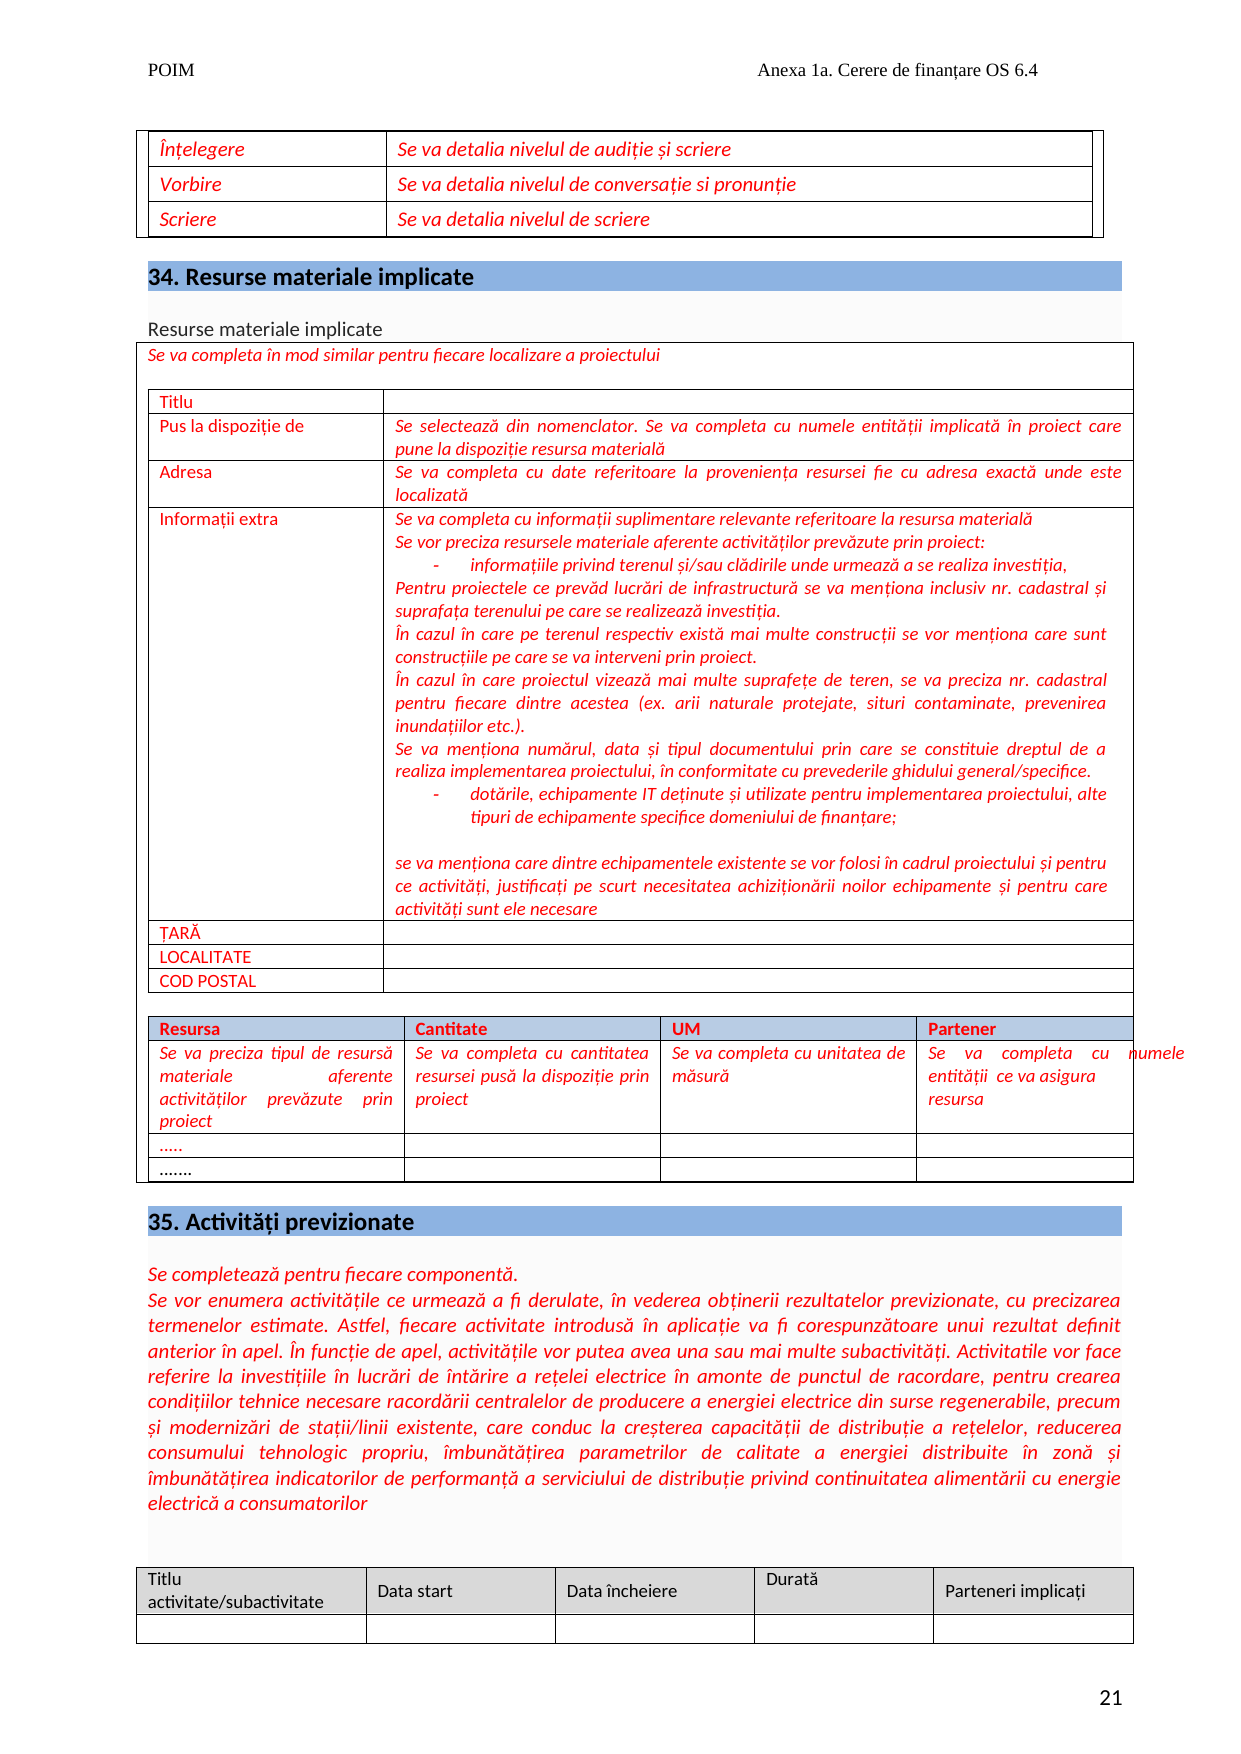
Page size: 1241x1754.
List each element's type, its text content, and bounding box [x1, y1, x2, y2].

subtitle 35. Activități previzionate [148, 1206, 1122, 1236]
table_header Se completează pentru toţi experţii cu următoarele informaţii: rol în proiect, iar codul ocupațional se selectează din nomenclator. [149, 167, 386, 201]
table_cell [934, 1615, 1133, 1642]
table_cell [755, 1615, 933, 1642]
table_header Se va completa în mod similar pentru fiecare localizare a proiectului [137, 343, 1133, 1182]
table_header Parteneri implicați [934, 1568, 1133, 1613]
table_header Se completează pentru toţi experţii cu următoarele informaţii: rol în proiect, iar codul ocupațional se selectează din nomenclator. [387, 202, 1092, 236]
table_cell [137, 1615, 366, 1642]
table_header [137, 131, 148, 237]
text Se completează pentru fiecare componentă. [148, 1262, 1122, 1287]
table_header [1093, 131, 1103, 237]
table_header Data încheiere [556, 1568, 754, 1613]
table_header Se completează pentru toţi experţii cu următoarele informaţii: rol în proiect, iar codul ocupațional se selectează din nomenclator. [387, 132, 1092, 166]
table_header Se completează pentru toţi experţii cu următoarele informaţii: rol în proiect, iar codul ocupațional se selectează din nomenclator. [149, 132, 386, 166]
subtitle 34. Resurse materiale implicate [148, 261, 1122, 291]
text Se vor enumera activitățile ce urmează a fi derulate, în vederea obținerii rezultatelor previzionate, cu precizarea termenelor estimate. Astfel, fiecare activitate introdusă în aplicație va fi corespunzătoare unui rezultat definit anterior în apel. În funcție de apel, activitățile vor putea avea una sau mai multe subactivități. Activitatile vor face referire la investiţiile în lucrări de întărire a reţelei electrice în amonte de punctul de racordare, pentru crearea condiţiilor tehnice necesare racordării centralelor de producere a energiei electrice din surse regenerabile, precum şi modernizări de staţii/linii existente, care conduc la creșterea capacității de distribuție a rețelelor, reducerea consumului tehnologic propriu, îmbunătăţirea parametrilor de calitate a energiei distribuite în zonă și îmbunătățirea indicatorilor de performanță a serviciului de distribuție privind continuitatea alimentării cu energie electrică a consumatorilor [148, 1287, 1122, 1516]
text Resurse materiale implicate [148, 317, 1122, 342]
table_header Se completează pentru toţi experţii cu următoarele informaţii: rol în proiect, iar codul ocupațional se selectează din nomenclator. [387, 167, 1092, 201]
table_header Data start [367, 1568, 555, 1613]
table_cell [556, 1615, 754, 1642]
table_header Titlu activitate/subactivitate [137, 1568, 366, 1613]
table_header Durată [755, 1568, 933, 1613]
table_header Se completează pentru toţi experţii cu următoarele informaţii: rol în proiect, iar codul ocupațional se selectează din nomenclator. [149, 202, 386, 236]
table_cell [367, 1615, 555, 1642]
